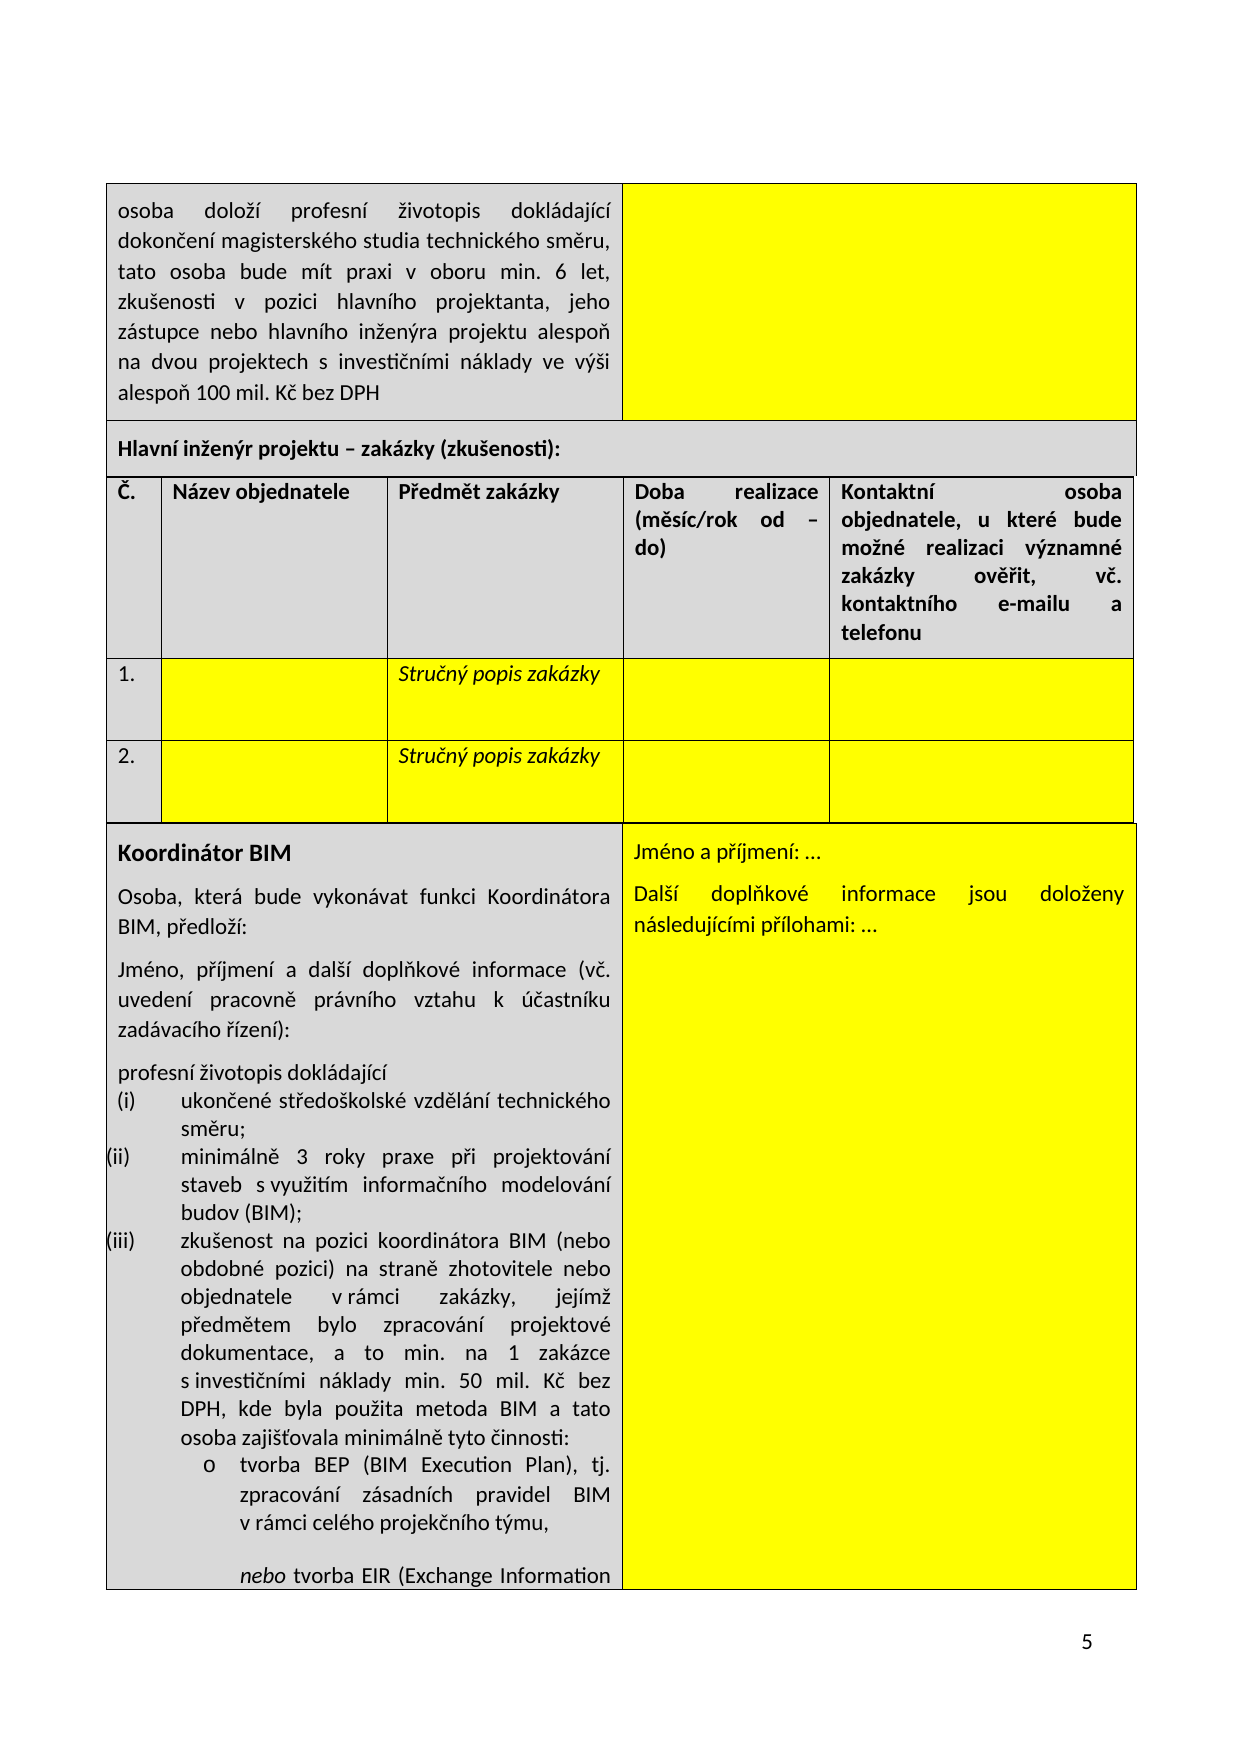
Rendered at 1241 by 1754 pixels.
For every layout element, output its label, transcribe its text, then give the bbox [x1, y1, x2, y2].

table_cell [107, 184, 622, 420]
table_header Název objednatele [162, 478, 387, 658]
table_header Předmět zakázky [388, 478, 623, 658]
table_cell [830, 659, 1133, 740]
table_cell [830, 741, 1133, 822]
table_header Č. [107, 478, 161, 658]
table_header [107, 824, 622, 1589]
table_cell Stručný popis zakázky [388, 741, 623, 822]
table_cell [624, 659, 829, 740]
table_header Kontaktní osoba objednatele, u které bude možné realizaci významné zakázky ověřit, vč. kontaktního e-mailu a telefonu [830, 478, 1133, 658]
table_cell [624, 741, 829, 822]
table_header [623, 824, 1136, 1589]
table_cell [162, 741, 387, 822]
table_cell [623, 184, 1136, 420]
table_cell 1. [107, 659, 161, 740]
table_cell Stručný popis zakázky [388, 659, 623, 740]
table_cell [162, 659, 387, 740]
table_header Doba realizace (měsíc/rok od – do) [624, 478, 829, 658]
table_cell 2. [107, 741, 161, 822]
table_cell Hlavní inženýr projektu – zakázky (zkušenosti): [107, 421, 1136, 476]
